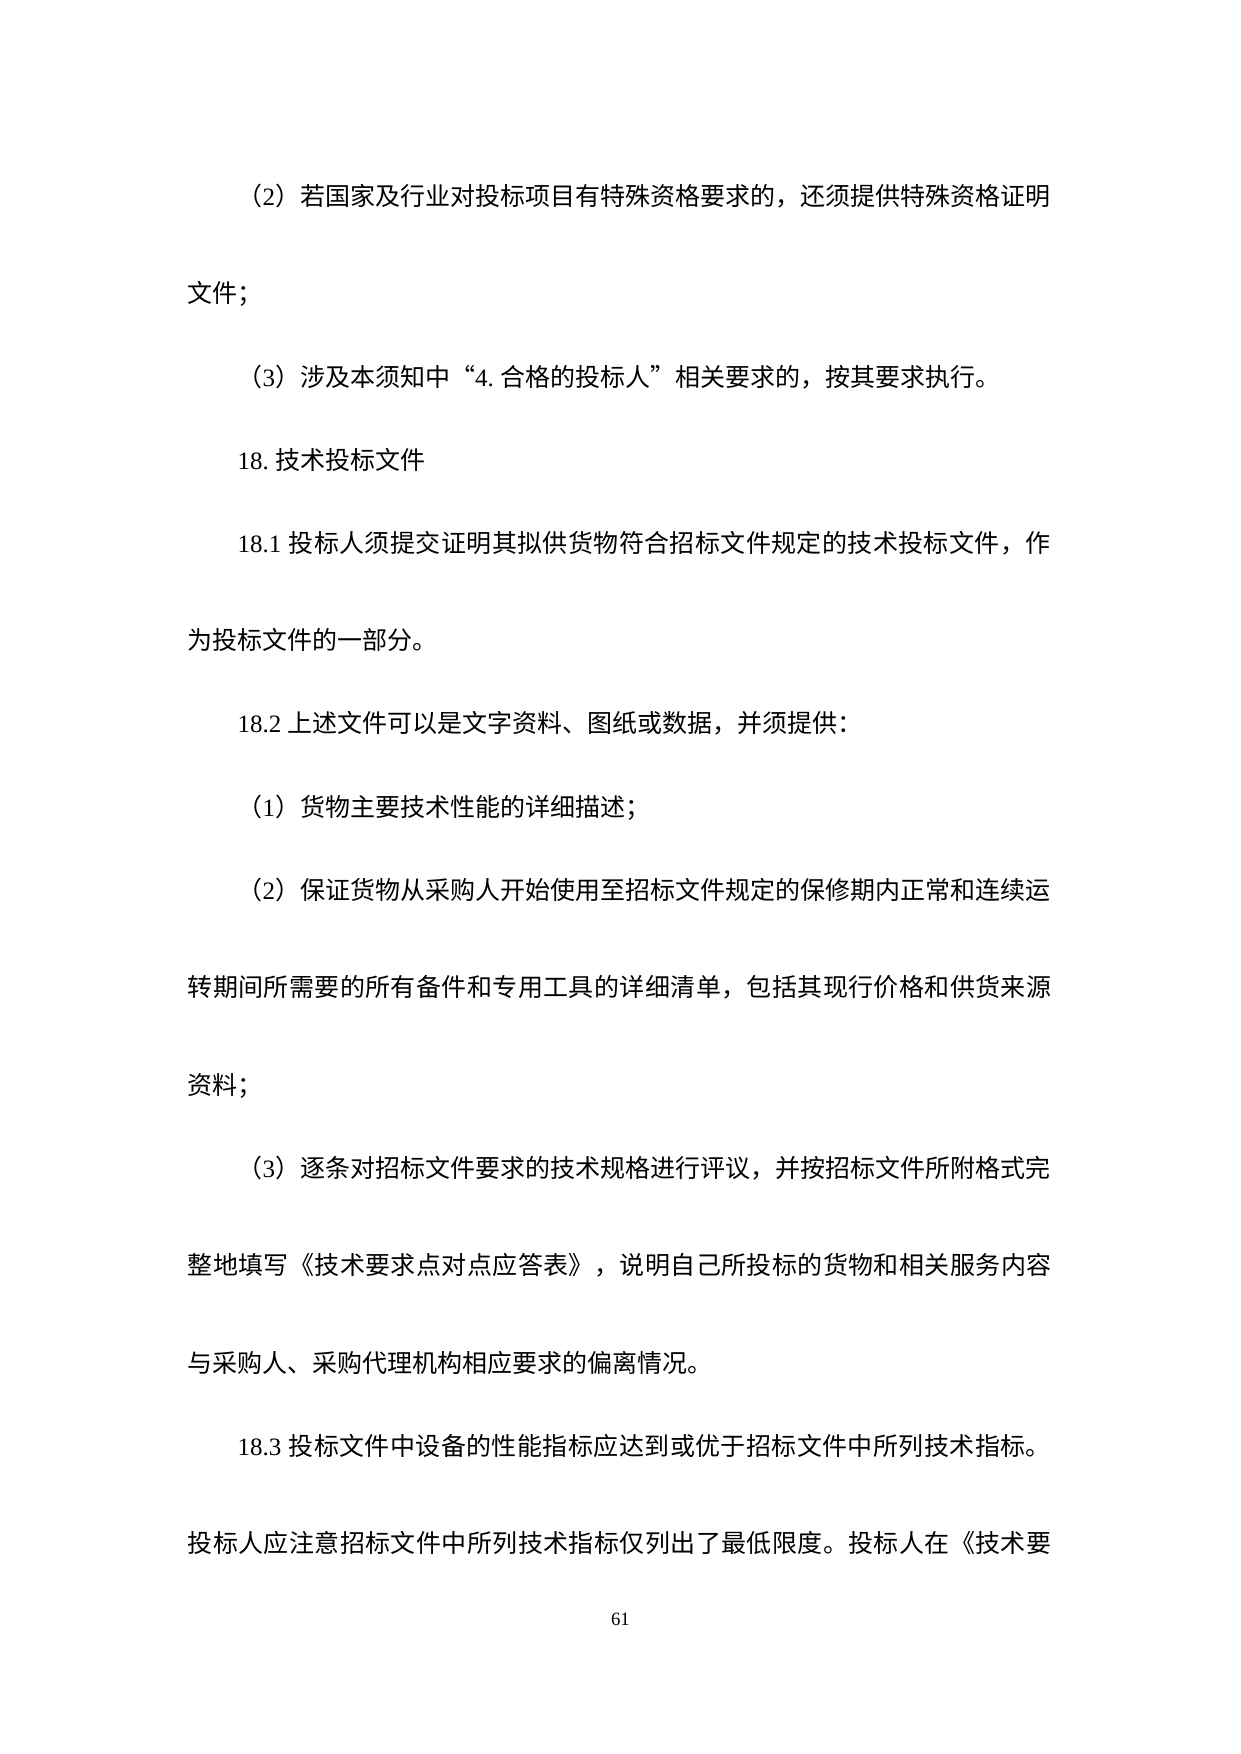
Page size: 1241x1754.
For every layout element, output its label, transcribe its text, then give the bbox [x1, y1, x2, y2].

text 18. 技术投标文件 [187, 426, 1053, 491]
text （2）若国家及行业对投标项目有特殊资格要求的，还须提供特殊资格证明文件； [187, 162, 1053, 324]
text （3）涉及本须知中“4. 合格的投标人”相关要求的，按其要求执行。 [187, 343, 1053, 408]
text 18.2 上述文件可以是文字资料、图纸或数据，并须提供： [187, 689, 1053, 754]
text 18.1 投标人须提交证明其拟供货物符合招标文件规定的技术投标文件，作为投标文件的一部分。 [187, 509, 1053, 671]
text （3）逐条对招标文件要求的技术规格进行评议，并按招标文件所附格式完整地填写《技术要求点对点应答表》，说明自己所投标的货物和相关服务内容与采购人、采购代理机构相应要求的偏离情况。 [187, 1134, 1053, 1394]
text （1）货物主要技术性能的详细描述； [187, 773, 1053, 838]
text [187, 1412, 1053, 1574]
text （2）保证货物从采购人开始使用至招标文件规定的保修期内正常和连续运转期间所需要的所有备件和专用工具的详细清单，包括其现行价格和供货来源资料； [187, 856, 1053, 1116]
